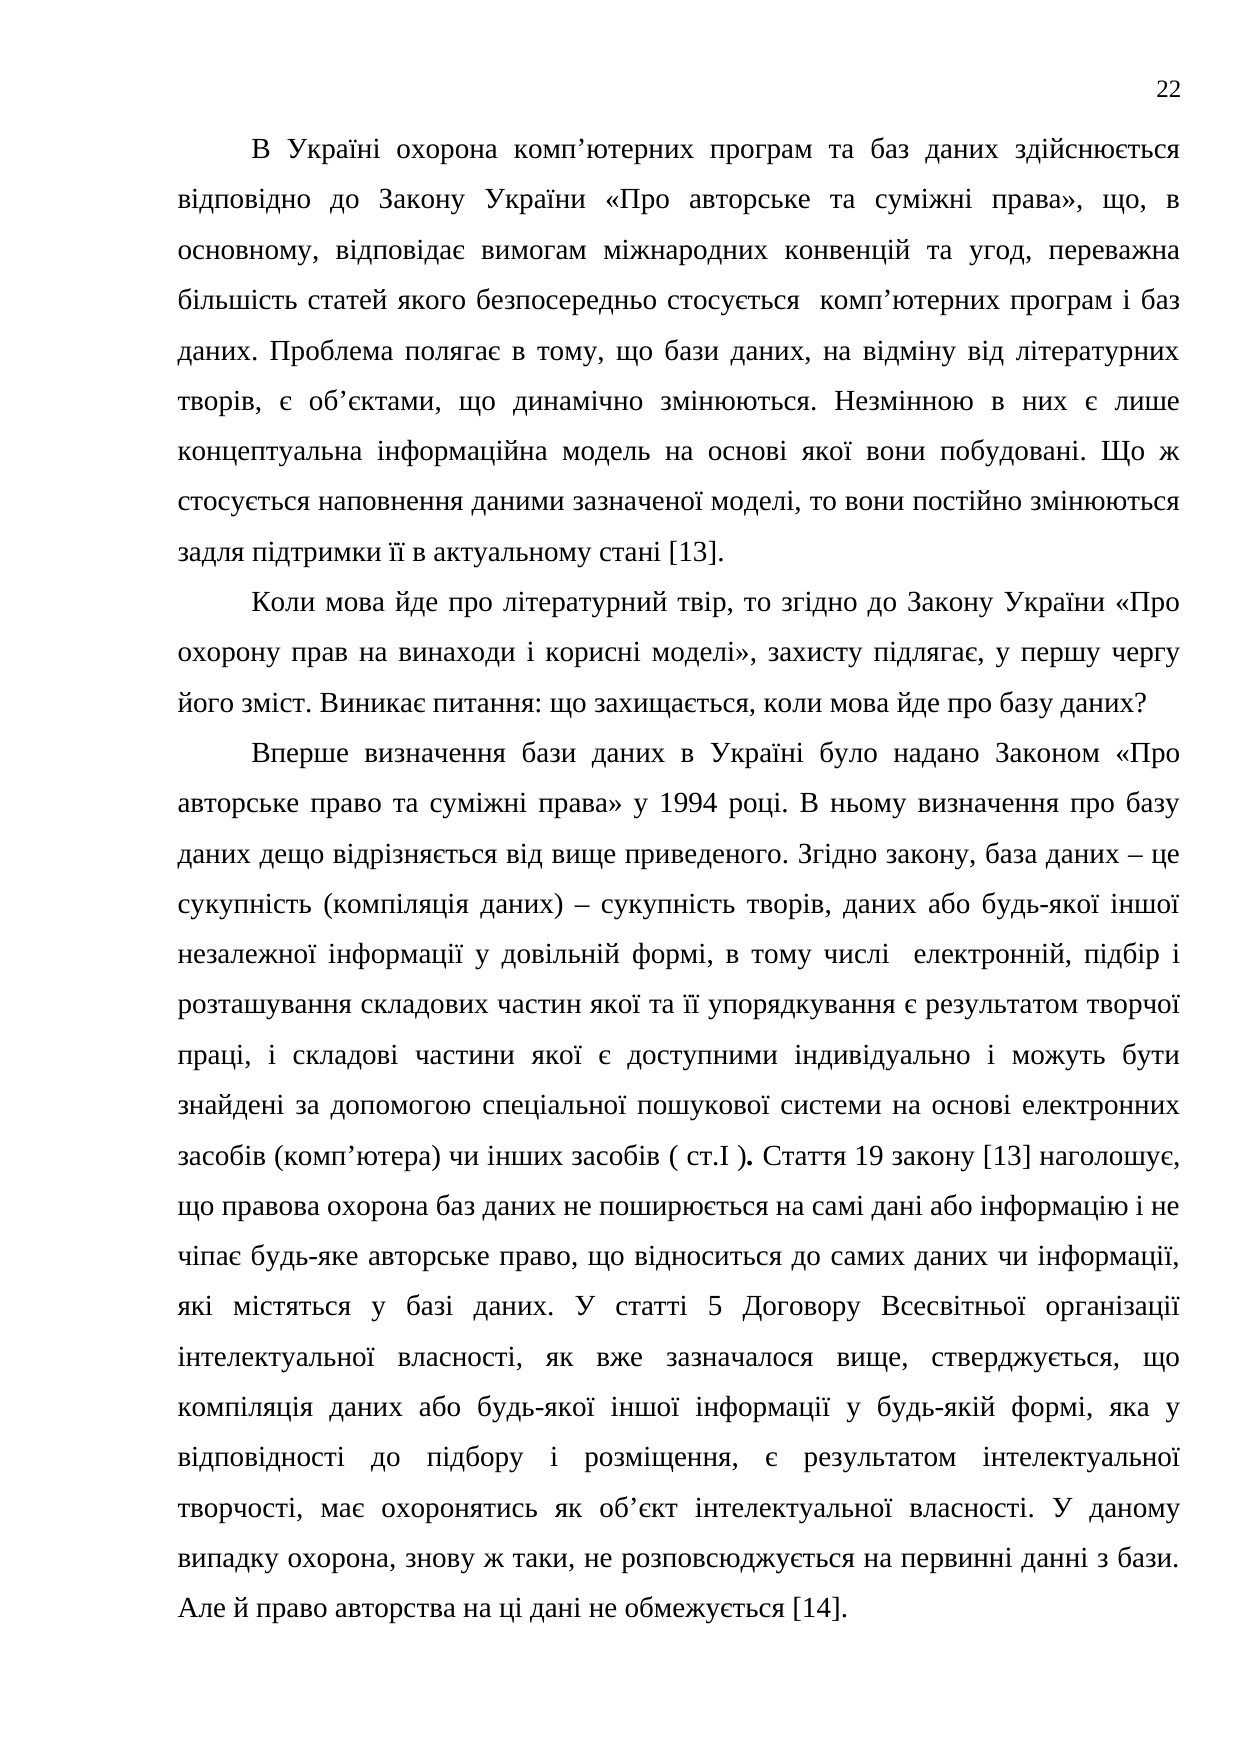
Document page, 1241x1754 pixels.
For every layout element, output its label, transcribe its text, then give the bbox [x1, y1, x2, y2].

text Коли мова йде про літературний твір, то згідно до Закону України «Про охорону прав на винаходи і корисні моделі», захисту підлягає, у першу чергу його зміст. Виникає питання: що захищається, коли мова йде про базу даних? [177, 584, 1181, 718]
text В Україні охорона комп’ютерних програм та баз даних здійснюється відповідно до Закону України «Про авторське та суміжні права», що, в основному, відповідає вимогам міжнародних конвенцій та угод, переважна більшість статей якого безпосередньо стосується комп’ютерних програм і баз даних. Проблема полягає в тому, що бази даних, на відміну від літературних творів, є об’єктами, що динамічно змінюються. Незмінною в них є лише концептуальна інформаційна модель на основі якої вони побудовані. Що ж стосується наповнення даними зазначеної моделі, то вони постійно змінюються задля підтримки її в актуальному стані [13]. [177, 131, 1181, 567]
text Вперше визначення бази даних в Україні було надано Законом «Про авторське право та суміжні права» у 1994 році. В ньому визначення про базу даних дещо відрізняється від вище приведеного. Згідно закону, база даних – це сукупність (компіляція даних) – сукупність творів, даних або будь-якої іншої незалежної інформації у довільній формі, в тому числі електронній, підбір і розташування складових частин якої та її упорядкування є результатом творчої праці, і складові частини якої є доступними індивідуально і можуть бути знайдені за допомогою спеціальної пошукової системи на основі електронних засобів (комп’ютера) чи інших засобів ( ст.І ). Стаття 19 закону [13] наголошує, що правова охорона баз даних не поширюється на самі дані або інформацію і не чіпає будь-яке авторське право, що відноситься до самих даних чи інформації, які містяться у базі даних. У статті 5 Договору Всесвітньої організації інтелектуальної власності, як вже зазначалося вище, стверджується, що компіляція даних або будь-якої іншої інформації у будь-якій формі, яка у відповідності до підбору і розміщення, є результатом інтелектуальної творчості, має охоронятись як об’єкт інтелектуальної власності. У даному випадку охорона, знову ж таки, не розповсюджується на первинні данні з бази. Але й право авторства на ці дані не обмежується [14]. [177, 735, 1181, 1624]
